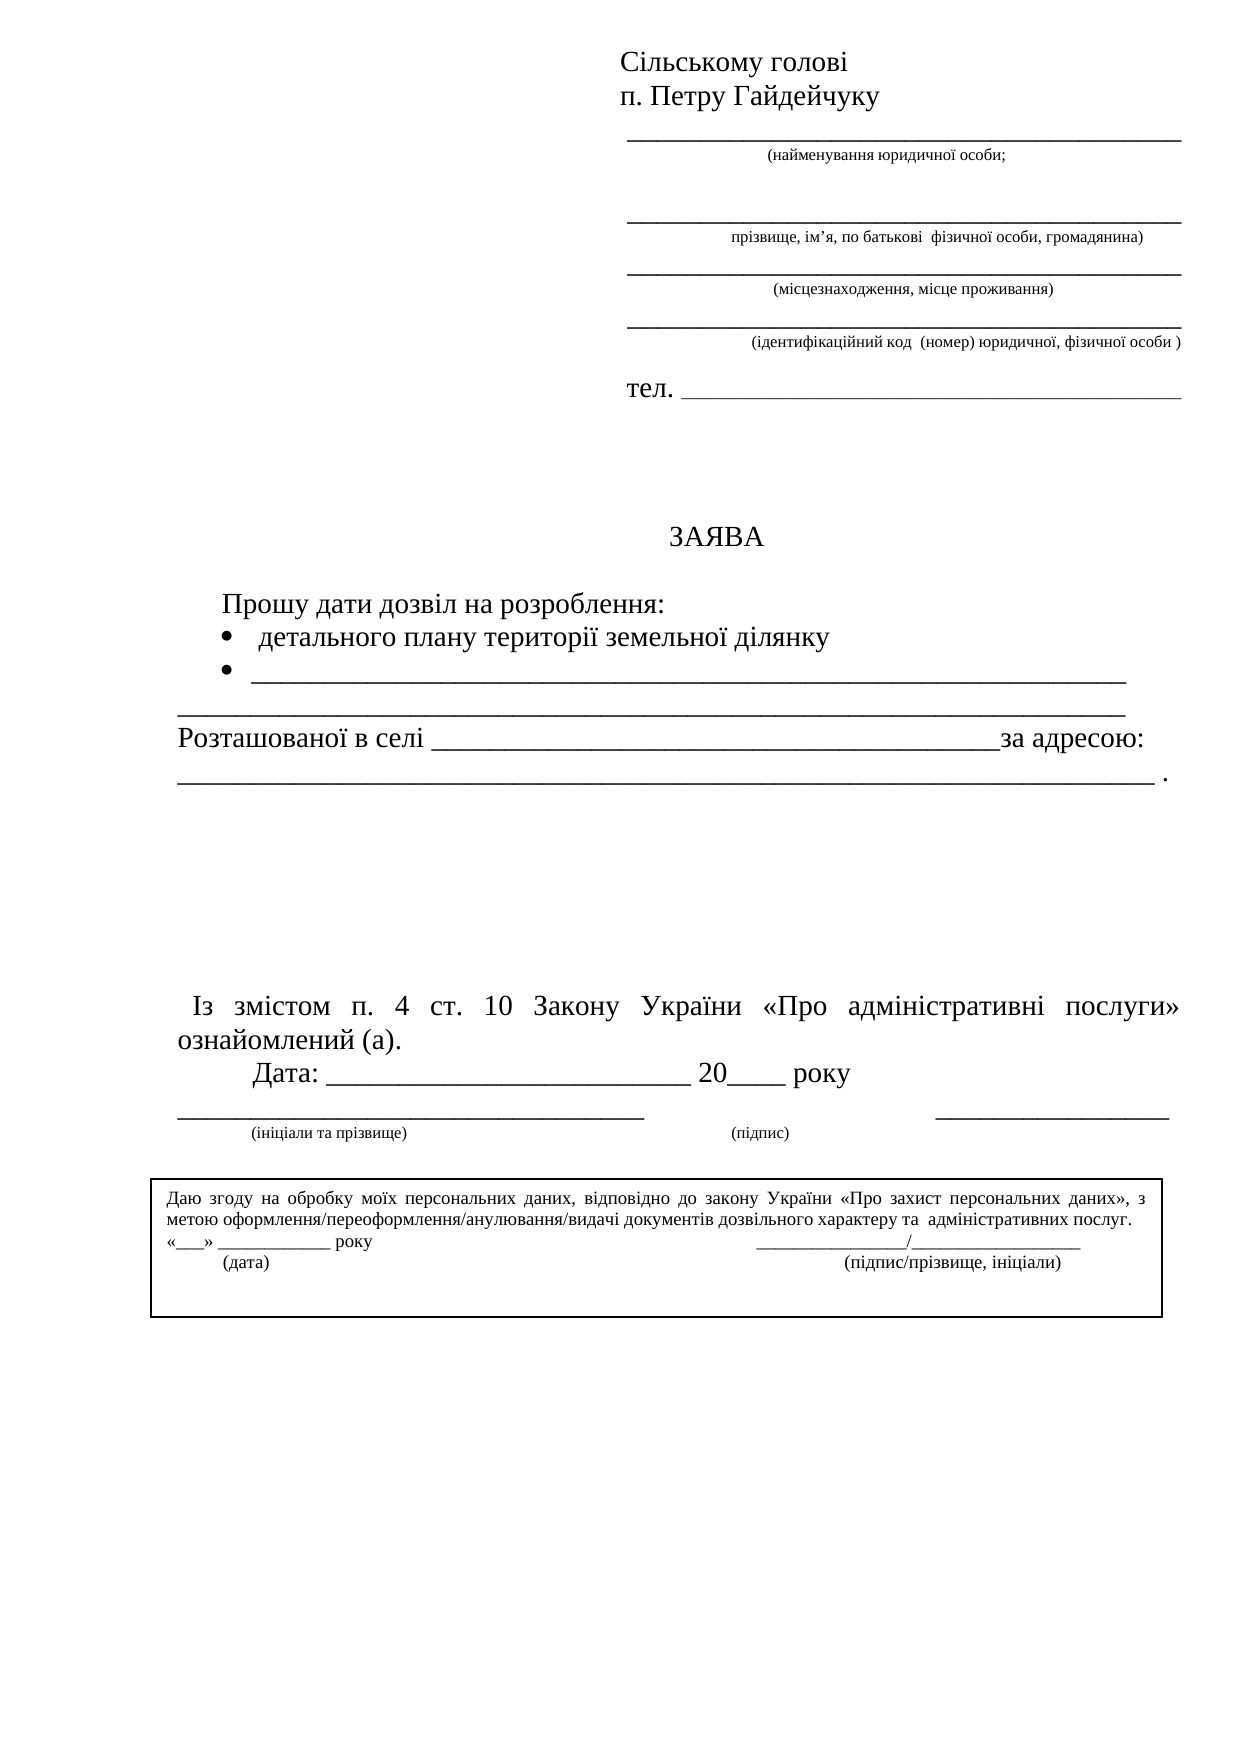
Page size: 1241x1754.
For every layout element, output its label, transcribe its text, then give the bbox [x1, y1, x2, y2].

text тел. ____________________________________________________________ [177, 370, 1181, 404]
text (місцезнаходження, місце проживання) [177, 279, 1181, 298]
text ______________________________________ [177, 298, 1181, 332]
text Сільському голові [620, 44, 1181, 78]
text Розташованої в селі _______________________________________за адресою: [177, 720, 1181, 754]
text ______________________________________ [177, 246, 1181, 279]
text Дата: _________________________ 20____ року [177, 1056, 1181, 1089]
text прізвище, ім’я, по батькові фізичної особи, громадянина) [620, 226, 1181, 246]
text ________________________________ ________________ [177, 1089, 1181, 1123]
text п. Петру Гайдейчуку [202, 78, 1181, 111]
text _________________________________________________________________ [177, 687, 1181, 720]
text ___________________________________________________________________ . [177, 754, 1181, 787]
list ____________________________________________________________ [177, 653, 1181, 687]
text (найменування юридичної особи; [693, 145, 1181, 164]
text ______________________________________ [177, 111, 1181, 145]
text (ідентифікаційний код (номер) юридичної, фізичної особи ) [177, 332, 1181, 351]
text (ініціали та прізвище) (підпис) [177, 1123, 1181, 1142]
list детального плану території земельної ділянку [177, 619, 1181, 653]
text Із змістом п. 4 ст. 10 Закону України «Про адміністративні послуги» ознайомлений (а). [177, 988, 1181, 1056]
text ЗАЯВА [252, 519, 1181, 552]
text Прошу дати дозвіл на розроблення: [177, 586, 1181, 619]
text ______________________________________ [177, 193, 1181, 226]
